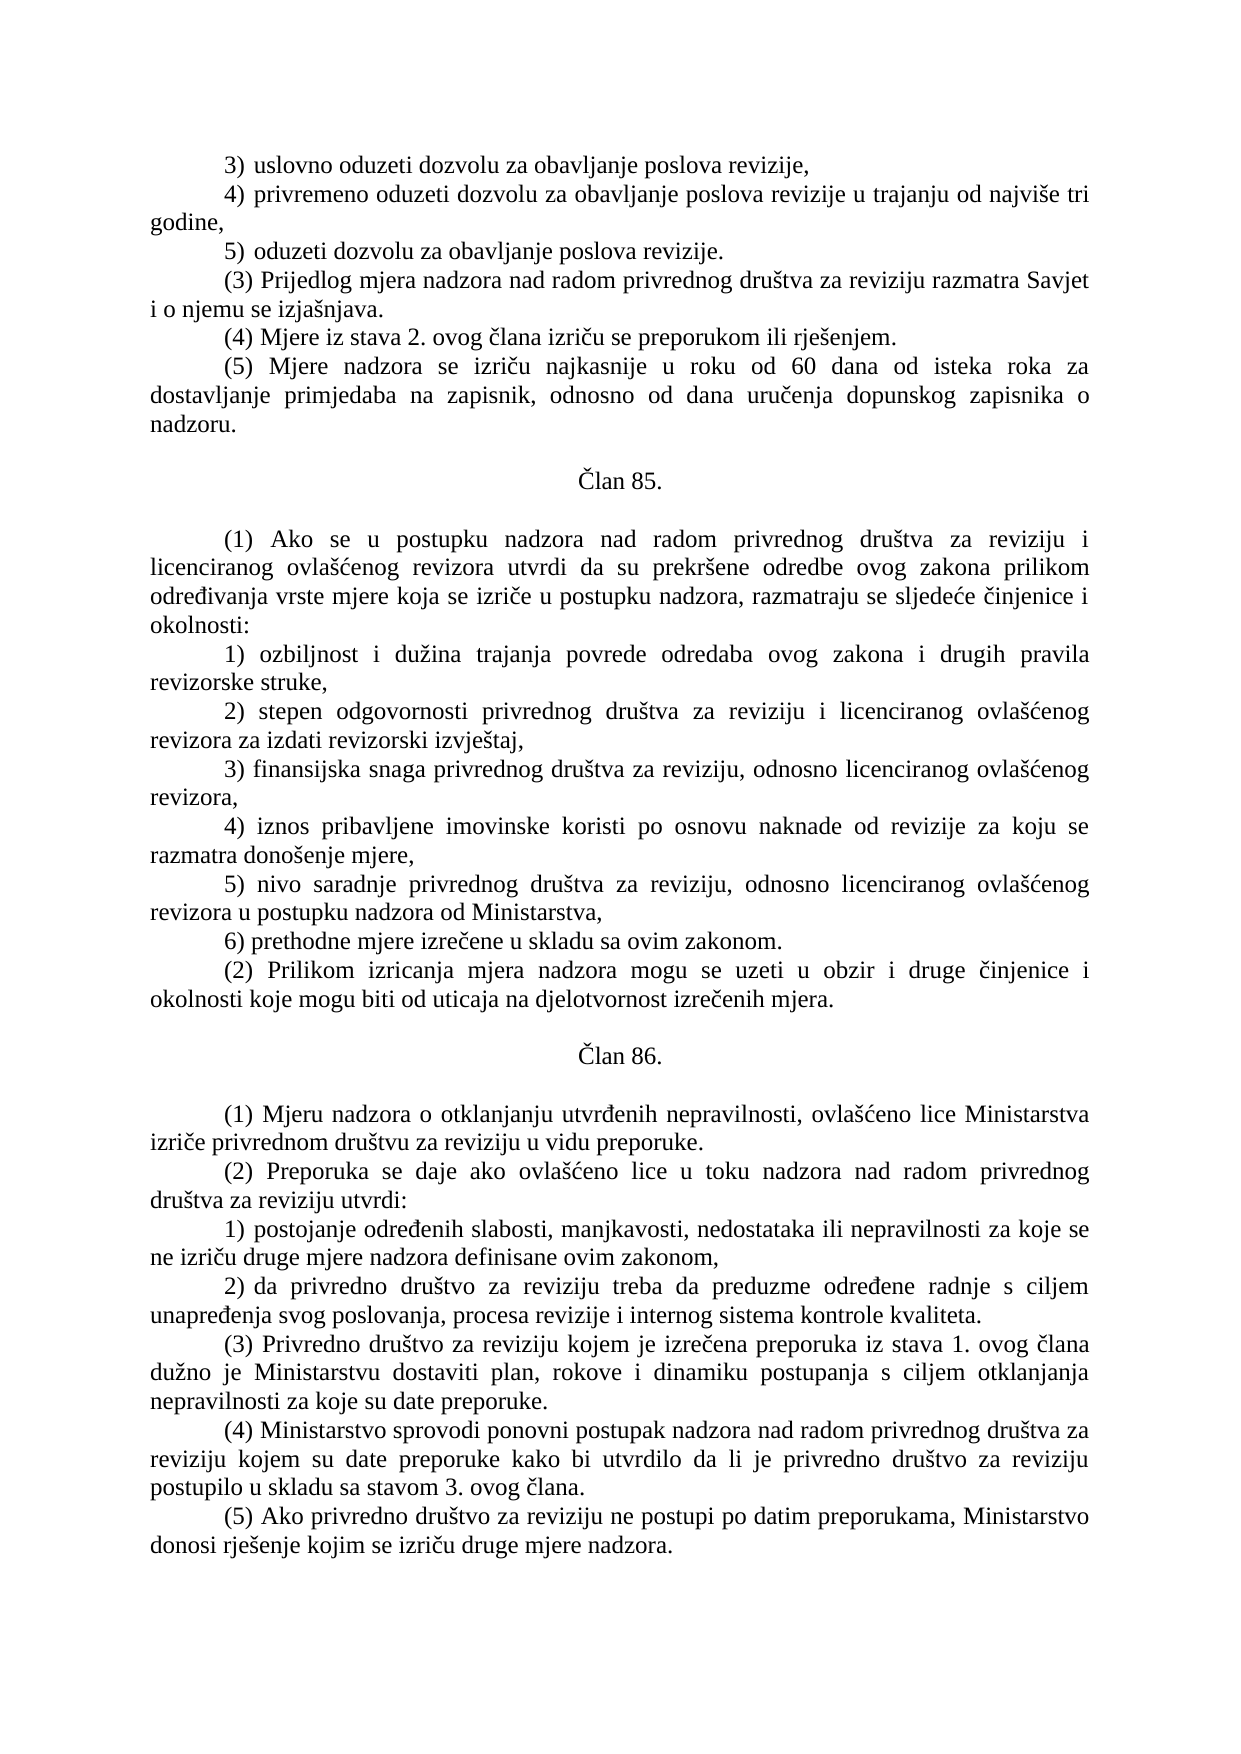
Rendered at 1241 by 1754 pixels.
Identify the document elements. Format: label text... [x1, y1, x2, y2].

text 6) prethodne mjere izrečene u skladu sa ovim zakonom. [150, 926, 1090, 955]
list Privredno društvo za reviziju kojem je izrečena preporuka iz stava 1. ovog člana dužno je Ministarstvu dostaviti plan, rokove i dinamiku postupanja s ciljem otklanjanja nepravilnosti za koje su date preporuke. [150, 1329, 1090, 1415]
list oduzeti dozvolu za obavljanje poslova revizije. [150, 236, 1090, 265]
text 1) ozbiljnost i dužina trajanja povrede odredaba ovog zakona i drugih pravila revizorske struke, [150, 639, 1090, 696]
list Preporuka se daje ako ovlašćeno lice u toku nadzora nad radom privrednog društva za reviziju utvrdi: [150, 1156, 1090, 1214]
list Ako privredno društvo za reviziju ne postupi po datim preporukama, Ministarstvo donosi rješenje kojim se izriču druge mjere nadzora. [150, 1501, 1090, 1559]
text 4) iznos pribavljene imovinske koristi po osnovu naknade od revizije za koju se razmatra donošenje mjere, [150, 811, 1090, 869]
list Mjere iz stava 2. ovog člana izriču se preporukom ili rješenjem. [150, 322, 1090, 351]
text 2) stepen odgovornosti privrednog društva za reviziju i licenciranog ovlašćenog revizora za izdati revizorski izvještaj, [150, 696, 1090, 754]
list Prijedlog mjera nadzora nad radom privrednog društva za reviziju razmatra Savjet i o njemu se izjašnjava. [150, 265, 1090, 322]
list Mjere nadzora se izriču najkasnije u roku od 60 dana od isteka roka za dostavljanje primjedaba na zapisnik, odnosno od dana uručenja dopunskog zapisnika o nadzoru. [150, 351, 1090, 437]
text Član 85. [150, 466, 1090, 495]
list privremeno oduzeti dozvolu za obavljanje poslova revizije u trajanju od najviše tri godine, [150, 179, 1090, 236]
text 3) finansijska snaga privrednog društva za reviziju, odnosno licenciranog ovlašćenog revizora, [150, 754, 1090, 811]
list da privredno društvo za reviziju treba da preduzme određene radnje s ciljem unapređenja svog poslovanja, procesa revizije i internog sistema kontrole kvaliteta. [150, 1271, 1090, 1329]
list Ministarstvo sprovodi ponovni postupak nadzora nad radom privrednog društva za reviziju kojem su date preporuke kako bi utvrdilo da li je privredno društvo za reviziju postupilo u skladu sa stavom 3. ovog člana. [150, 1415, 1090, 1501]
list Prilikom izricanja mjera nadzora mogu se uzeti u obzir i druge činjenice i okolnosti koje mogu biti od uticaja na djelotvornost izrečenih mjera. [150, 955, 1090, 1012]
text 5) nivo saradnje privrednog društva za reviziju, odnosno licenciranog ovlašćenog revizora u postupku nadzora od Ministarstva, [150, 869, 1090, 926]
text Član 86. [150, 1041, 1090, 1070]
list postojanje određenih slabosti, manjkavosti, nedostataka ili nepravilnosti za koje se ne izriču druge mjere nadzora definisane ovim zakonom, [150, 1214, 1090, 1271]
list Mjeru nadzora o otklanjanju utvrđenih nepravilnosti, ovlašćeno lice Ministarstva izriče privrednom društvu za reviziju u vidu preporuke. [150, 1099, 1090, 1156]
list Ako se u postupku nadzora nad radom privrednog društva za reviziju i licenciranog ovlašćenog revizora utvrdi da su prekršene odredbe ovog zakona prilikom određivanja vrste mjere koja se izriče u postupku nadzora, razmatraju se sljedeće činjenice i okolnosti: [150, 524, 1090, 639]
list uslovno oduzeti dozvolu za obavljanje poslova revizije, [150, 150, 1090, 179]
